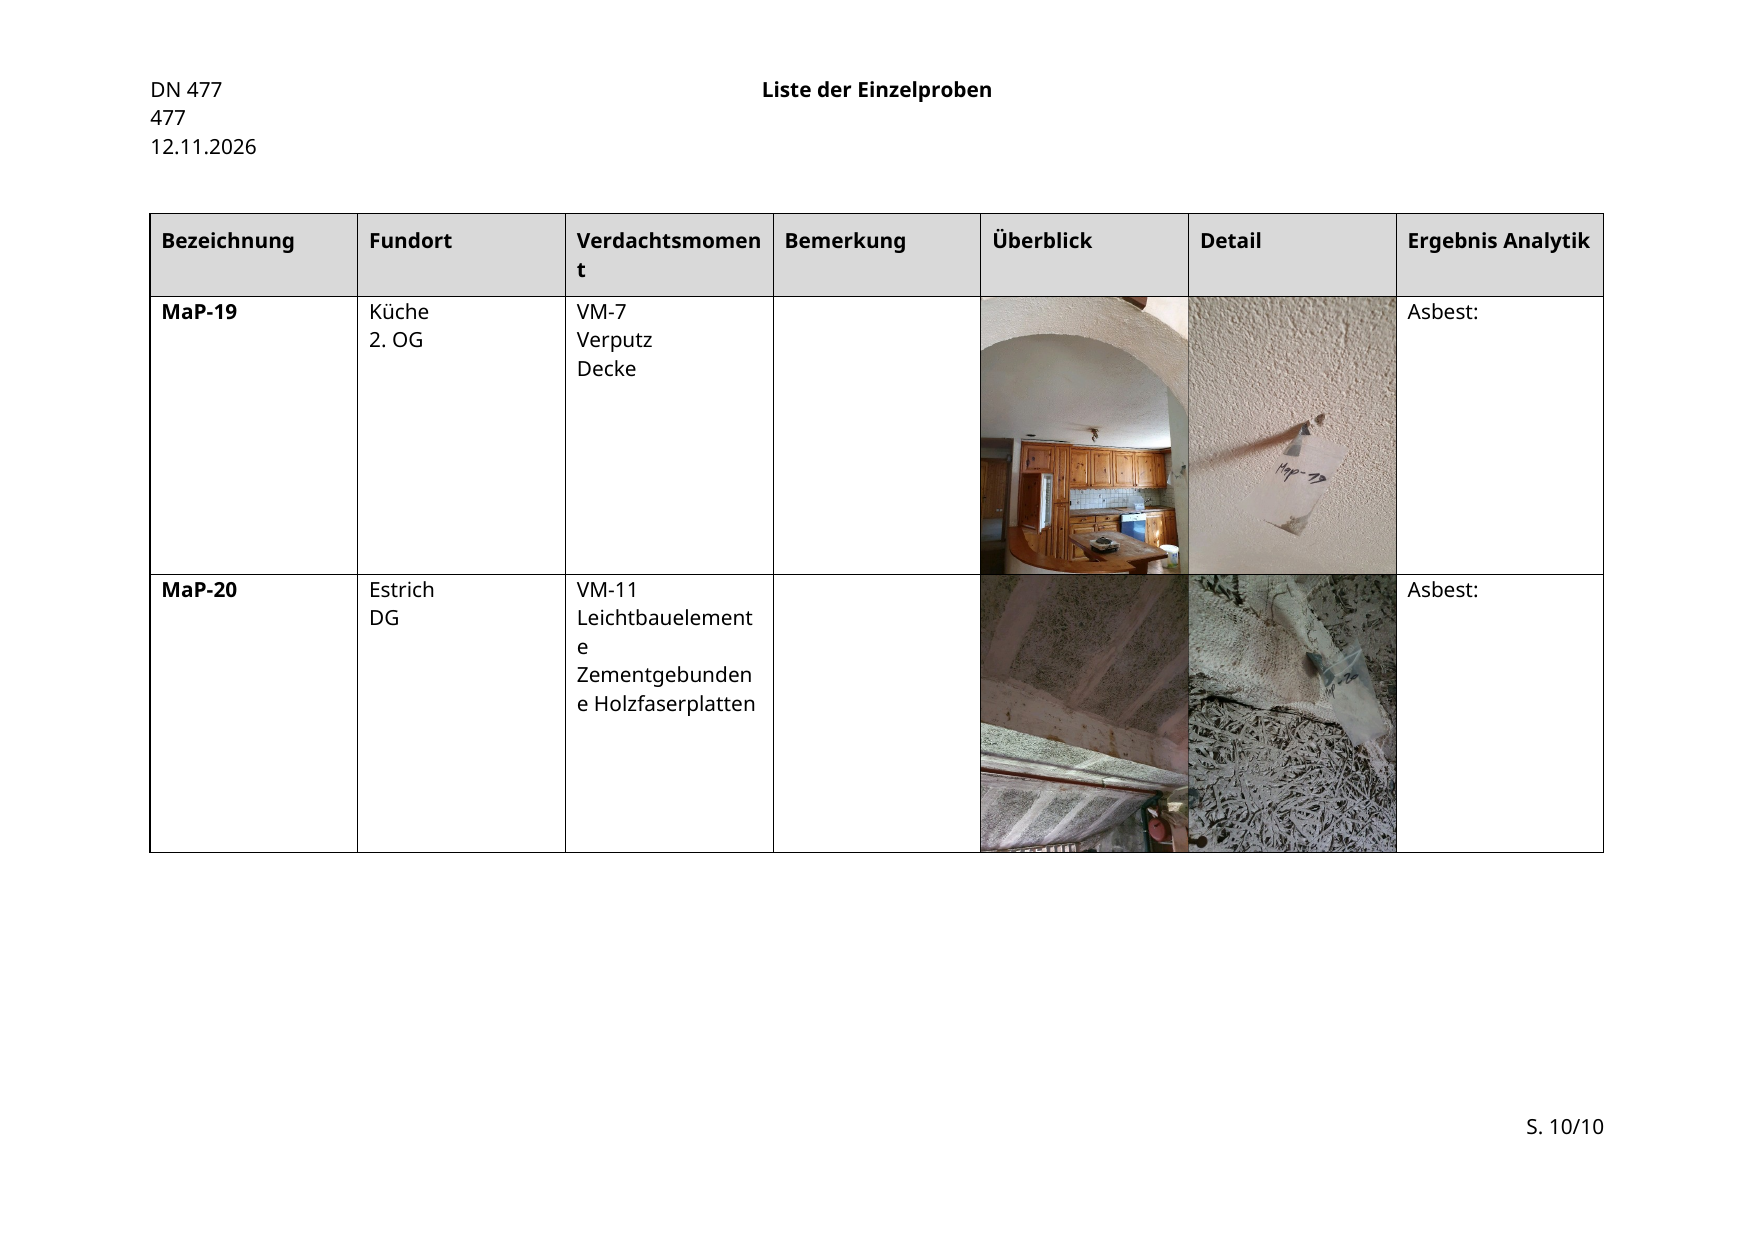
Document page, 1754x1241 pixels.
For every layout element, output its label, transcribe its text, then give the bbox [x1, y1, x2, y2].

table_cell Estrich DG [358, 575, 565, 852]
picture [980, 575, 1397, 852]
table_cell [774, 297, 980, 574]
table_cell Asbest: [1397, 297, 1603, 574]
table_cell Asbest: [1397, 575, 1603, 852]
table_header Überblick [981, 214, 1188, 296]
table_header Verdachtsmoment [566, 214, 773, 296]
table_cell MaP-20 [151, 575, 357, 852]
table_header Bezeichnung [151, 214, 357, 296]
table_cell MaP-19 [151, 297, 357, 574]
table_header Fundort [358, 214, 565, 296]
table_cell Küche 2. OG [358, 297, 565, 574]
table_header Detail [1189, 214, 1396, 296]
table_header Ergebnis Analytik [1397, 214, 1603, 296]
table_cell VM-7 Verputz Decke [566, 297, 773, 574]
table_cell VM-11 Leichtbauelemente Zementgebundene Holzfaserplatten [566, 575, 773, 852]
picture [980, 297, 1397, 574]
table_cell [774, 575, 980, 852]
table_header Bemerkung [774, 214, 980, 296]
